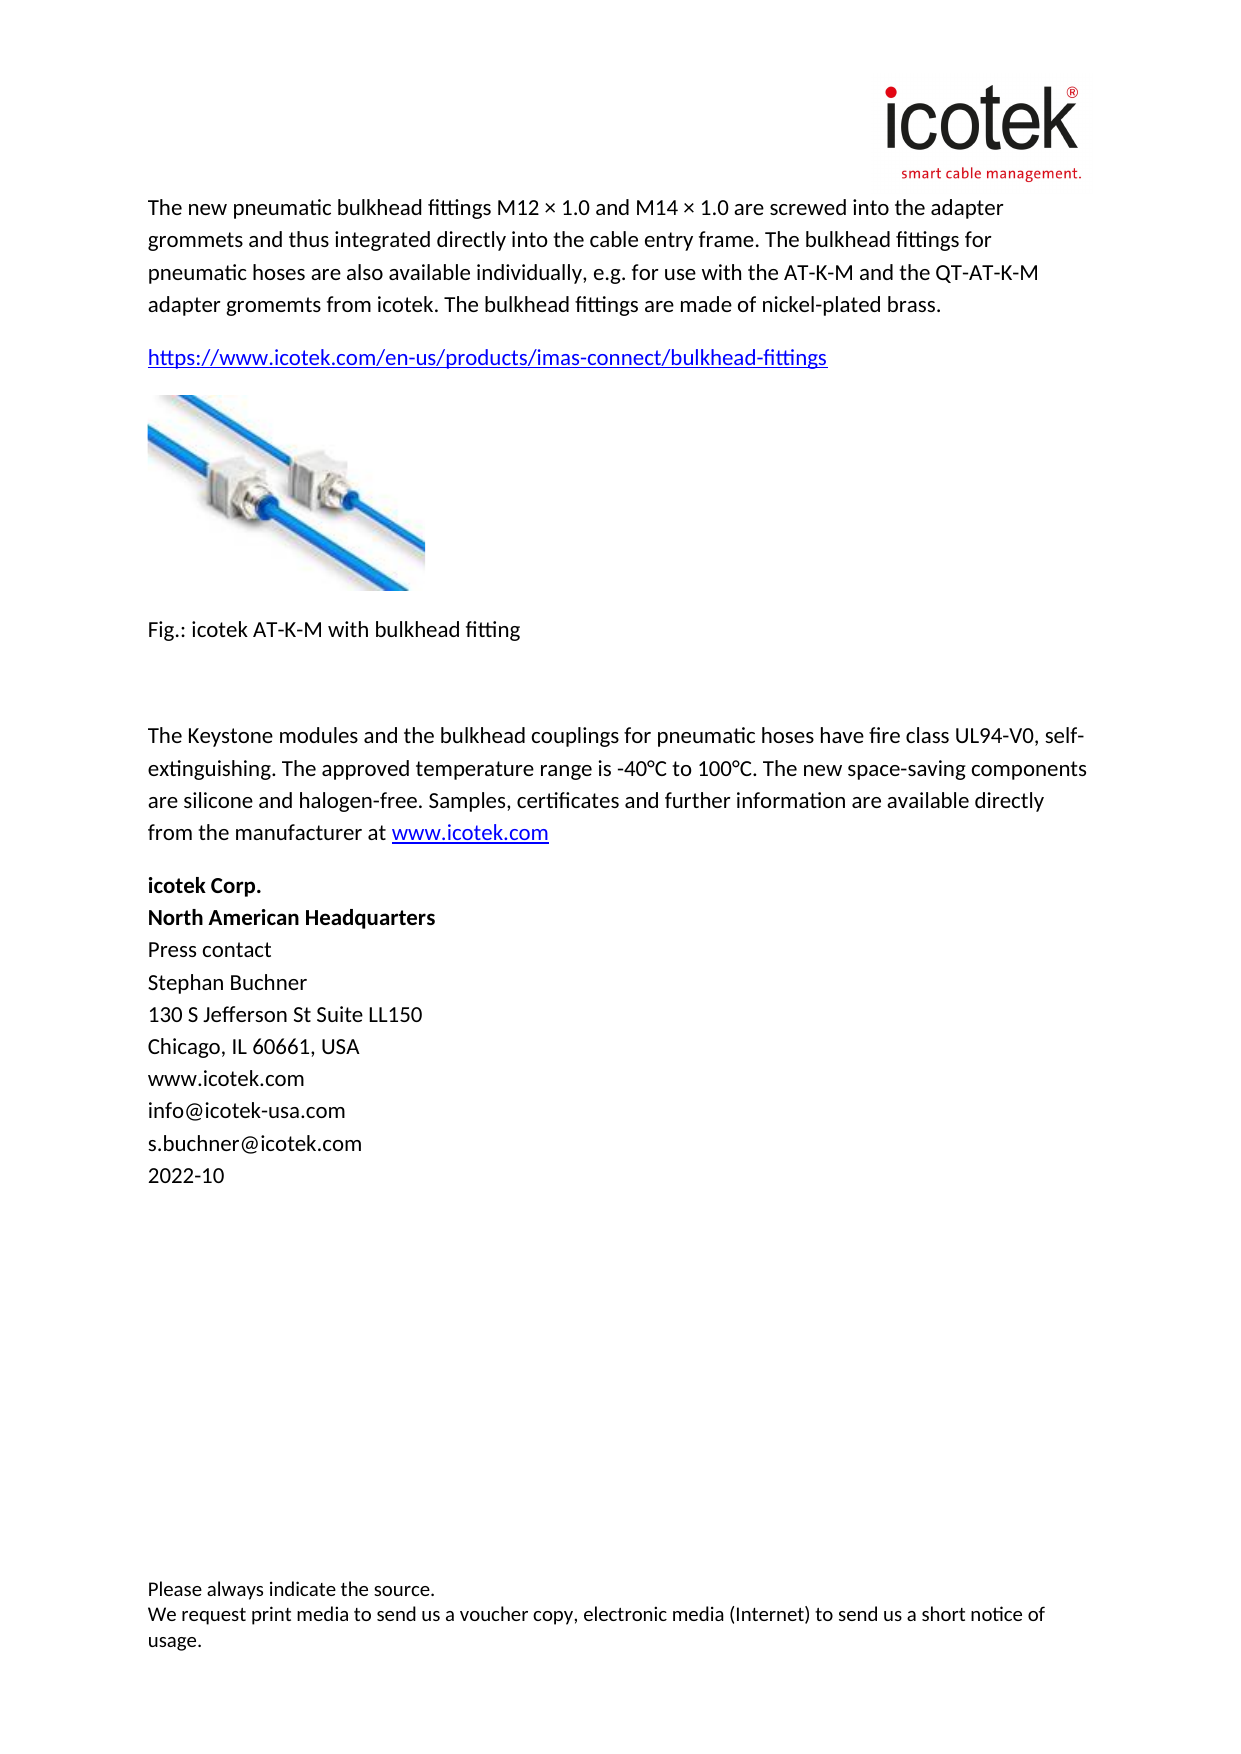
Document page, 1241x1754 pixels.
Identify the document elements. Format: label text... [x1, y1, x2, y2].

picture [147, 395, 426, 591]
text https://www.icotek.com/en-us/products/imas-connect/bulkhead-fittings [148, 343, 1093, 371]
text The Keystone modules and the bulkhead couplings for pneumatic hoses have fire class UL94-V0, self-extinguishing. The approved temperature range is -40°C to 100°C. The new space-saving components are silicone and halogen-free. Samples, certificates and further information are available directly from the manufacturer at www.icotek.com [148, 722, 1093, 846]
text Fig.: icotek AT-K-M with bulkhead fitting [148, 616, 1093, 644]
picture [870, 73, 1093, 194]
text icotek Corp. North American Headquarters Press contact Stephan Buchner 130 S Jefferson St Suite LL150 Chicago, IL 60661, USA www.icotek.com info@icotek-usa.com s.buchner@icotek.com 2022-10 [148, 871, 1093, 1189]
text The new pneumatic bulkhead fittings M12 × 1.0 and M14 × 1.0 are screwed into the adapter grommets and thus integrated directly into the cable entry frame. The bulkhead fittings for pneumatic hoses are also available individually, e.g. for use with the AT-K-M and the QT-AT-K-M adapter gromemts from icotek. The bulkhead fittings are made of nickel-plated brass. [148, 193, 1093, 318]
